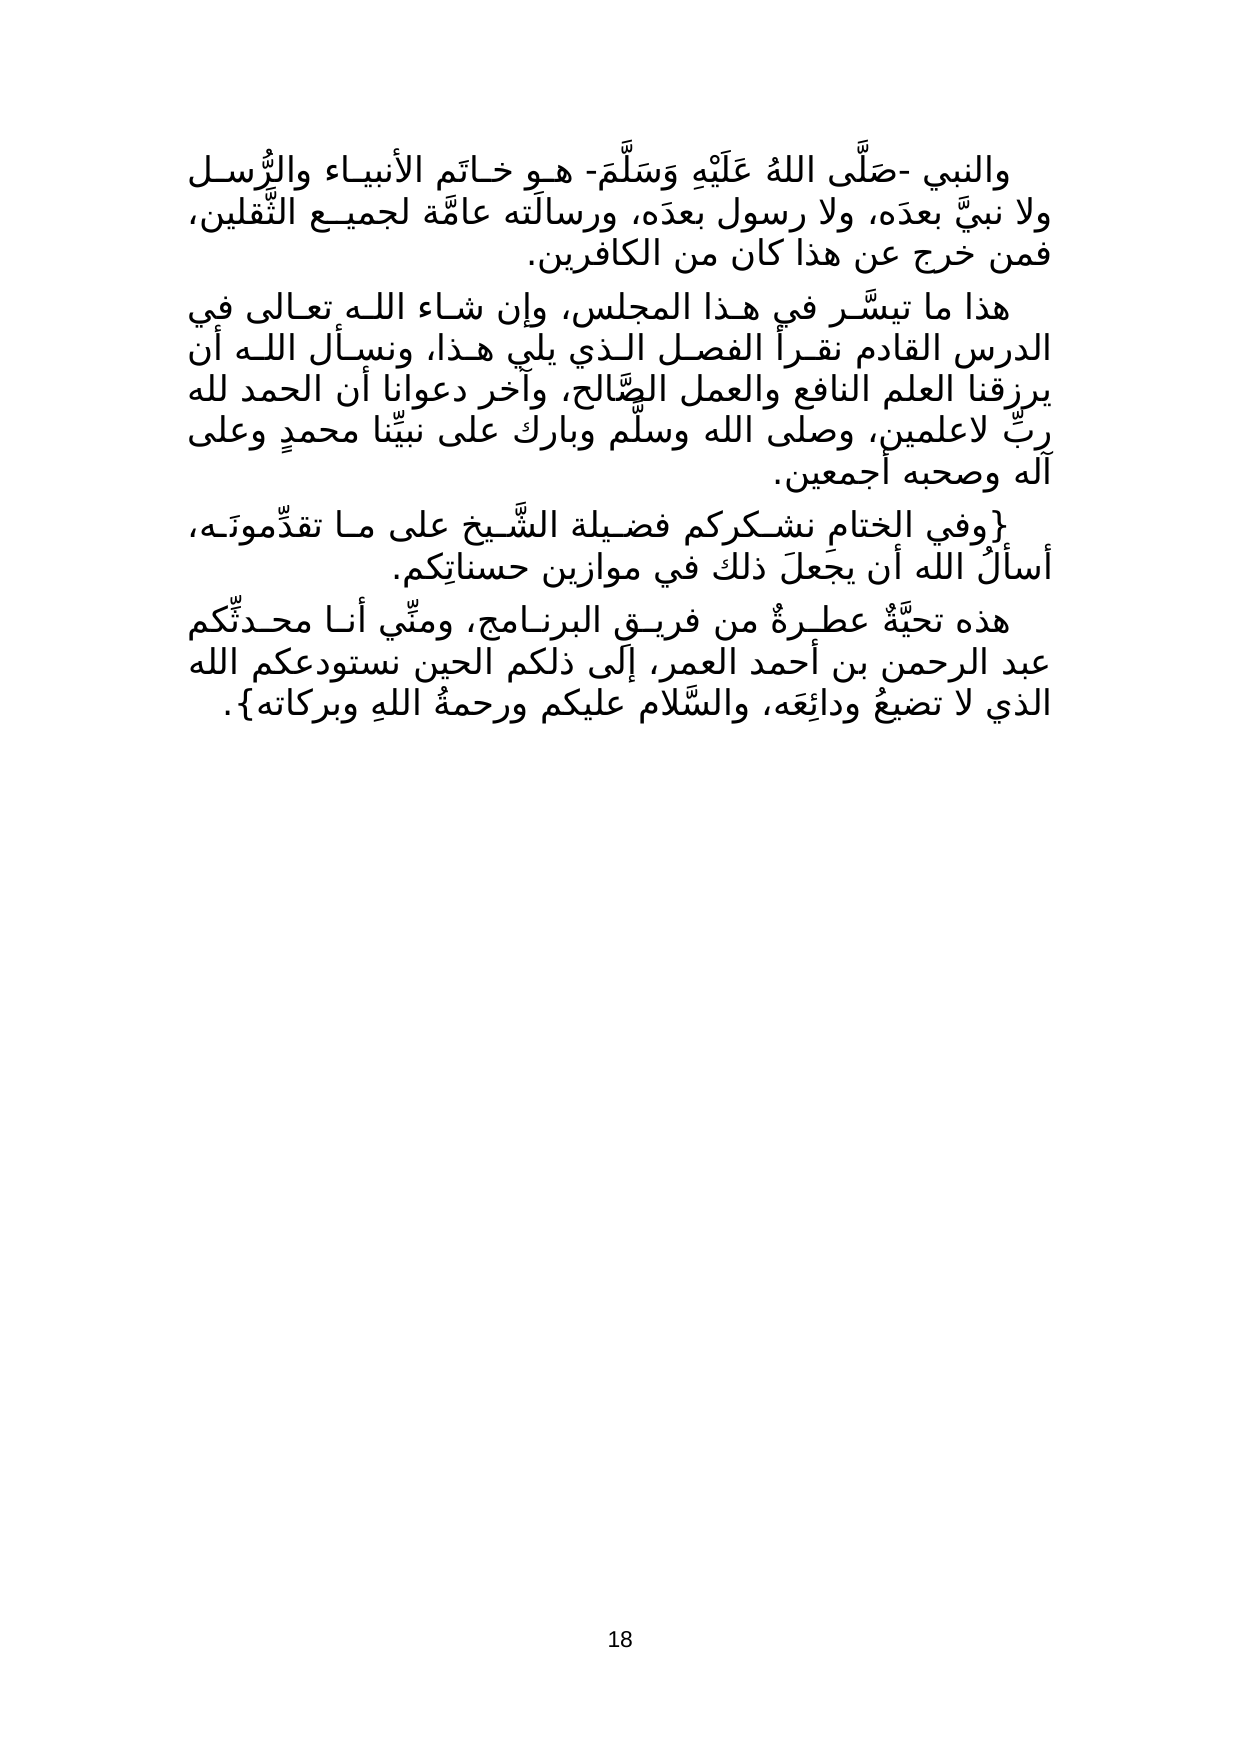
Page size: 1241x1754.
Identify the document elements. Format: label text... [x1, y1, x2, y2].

text هذه تحيَّةٌ عطرةٌ من فريقِ البرنامج، ومنِّي أنا محدثِّكم عبد الرحمن بن أحمد العمر، إلى ذلكم الحين نستودعكم الله الذي لا تضيعُ ودائِعَه، والسَّلام عليكم ورحمةُ اللهِ وبركاته}. [187, 600, 1053, 724]
text {وفي الختامِ نشكركم فضيلة الشَّيخ على ما تقدِّمونَه، أسألُ الله أن يجعلَ ذلك في موازين حسناتِكم. [187, 505, 1053, 587]
text هذا ما تيسَّر في هذا المجلس، وإن شاء الله تعالى في الدرس القادم نقرأ الفصل الذي يلي هذا، ونسأل الله أن يرزقنا العلم النافع والعمل الصَّالح، وآخر دعوانا أن الحمد لله ربِّ لاعلمين، وصلى الله وسلَّم وبارك على نبيِّنا محمدٍ وعلى آله وصحبه أجمعين. [187, 286, 1053, 492]
text والنبي -صَلَّى اللهُ عَلَيْهِ وَسَلَّمَ- هو خاتَم الأنبياء والرُّسل ولا نبيَّ بعدَه، ولا رسول بعدَه، ورسالَته عامَّة لجميع الثَّقلين، فمن خرج عن هذا كان من الكافرين. [187, 150, 1053, 274]
